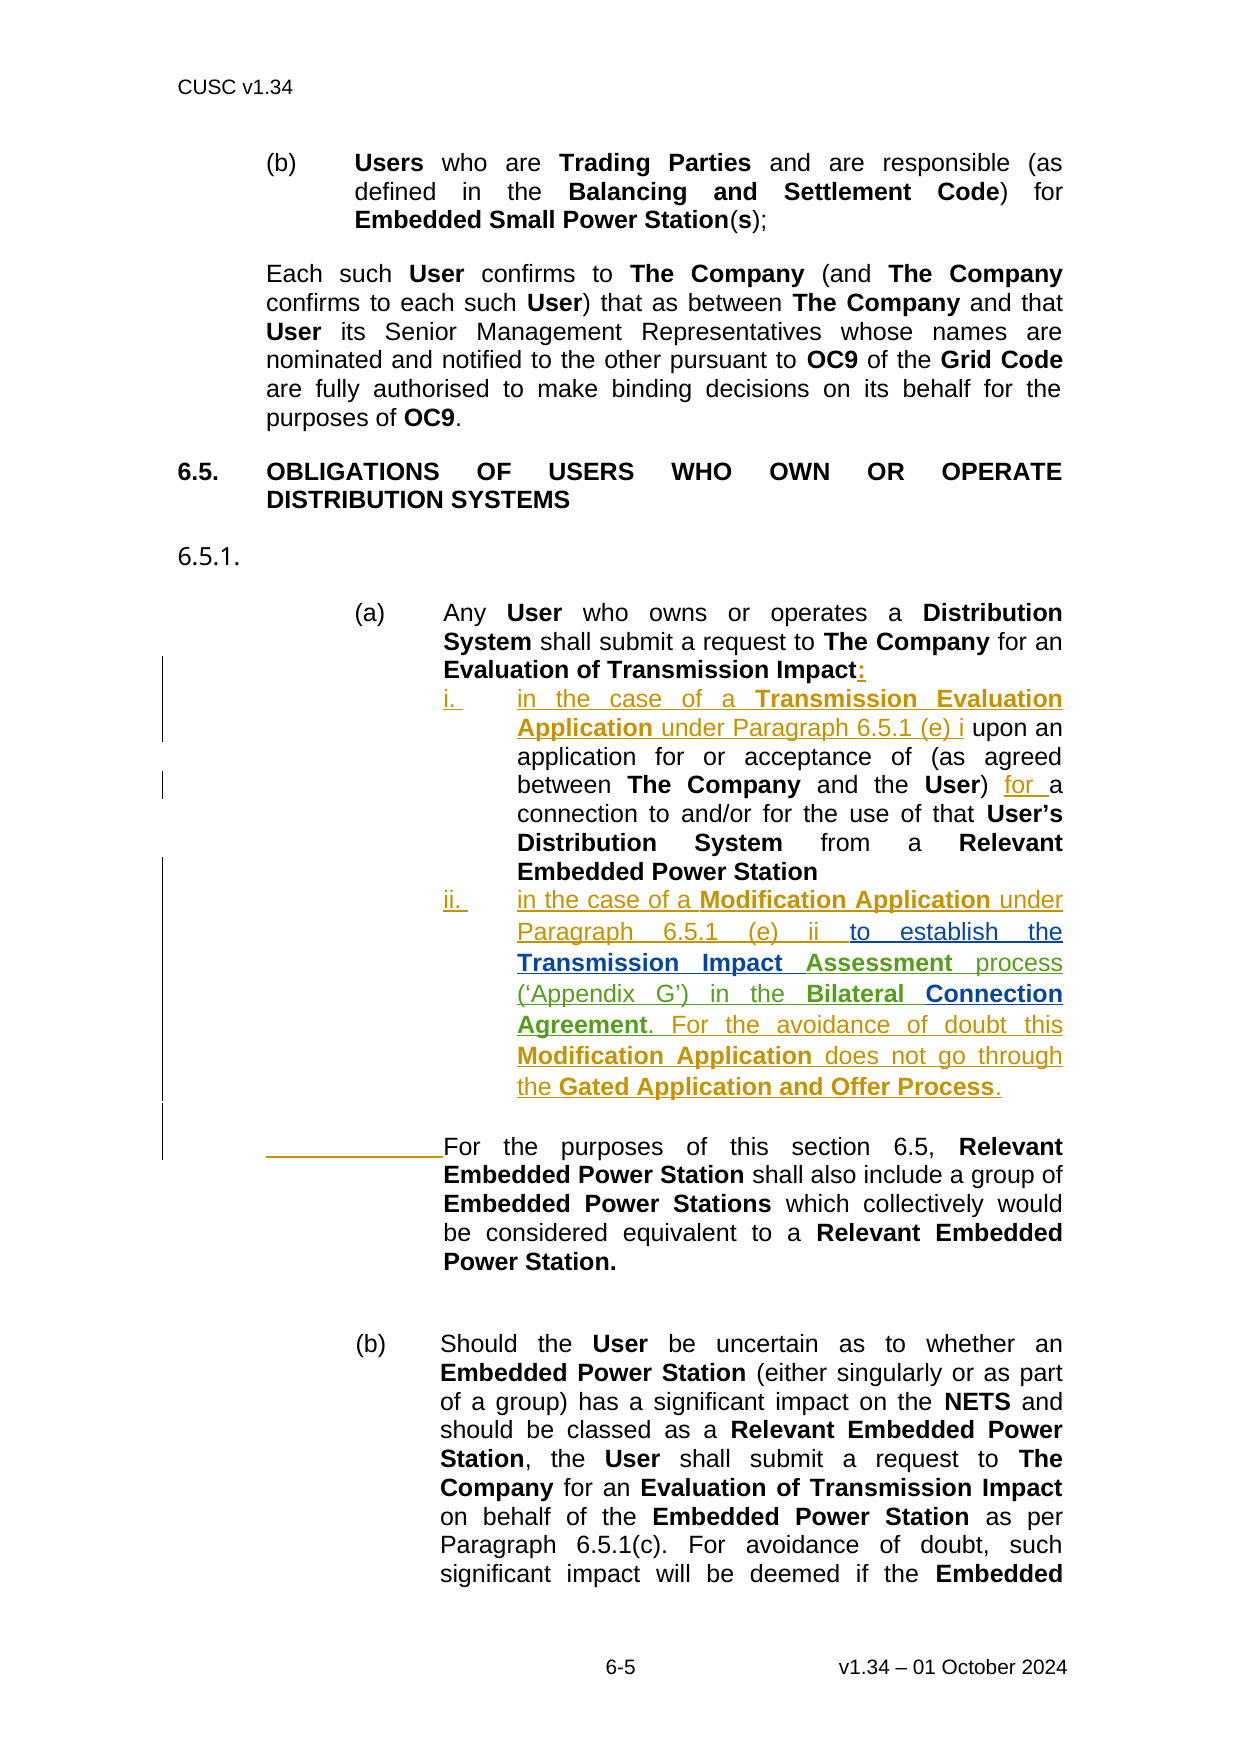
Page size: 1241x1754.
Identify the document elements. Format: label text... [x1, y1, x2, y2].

subtitle OBLIGATIONS OF USERS WHO OWN OR OPERATE DISTRIBUTION SYSTEMS [177, 456, 1063, 514]
text For the purposes of this section 6.5, Relevant Embedded Power Station shall also include a group of Embedded Power Stations which collectively would be considered equivalent to a Relevant Embedded Power Station. [266, 1132, 1063, 1275]
text Each such User confirms to The Company (and The Company confirms to each such User) that as between The Company and that User its Senior Management Representatives whose names are nominated and notified to the other pursuant to OC9 of the Grid Code are fully authorised to make binding decisions on its behalf for the purposes of OC9. [266, 259, 1063, 431]
text (b) Users who are Trading Parties and are responsible (as defined in the Balancing and Settlement Code) for Embedded Small Power Station(s); [266, 148, 1063, 234]
text upon an application for or acceptance of (as agreed between The Company and the User) a connection to and/or for the use of that User’s Distribution System from a Relevant Embedded Power Station [443, 684, 1063, 886]
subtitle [266, 1329, 1063, 1588]
text (a) Any User who owns or operates a Distribution System shall submit a request to The Company for an Evaluation of Transmission Impact [266, 598, 1063, 684]
